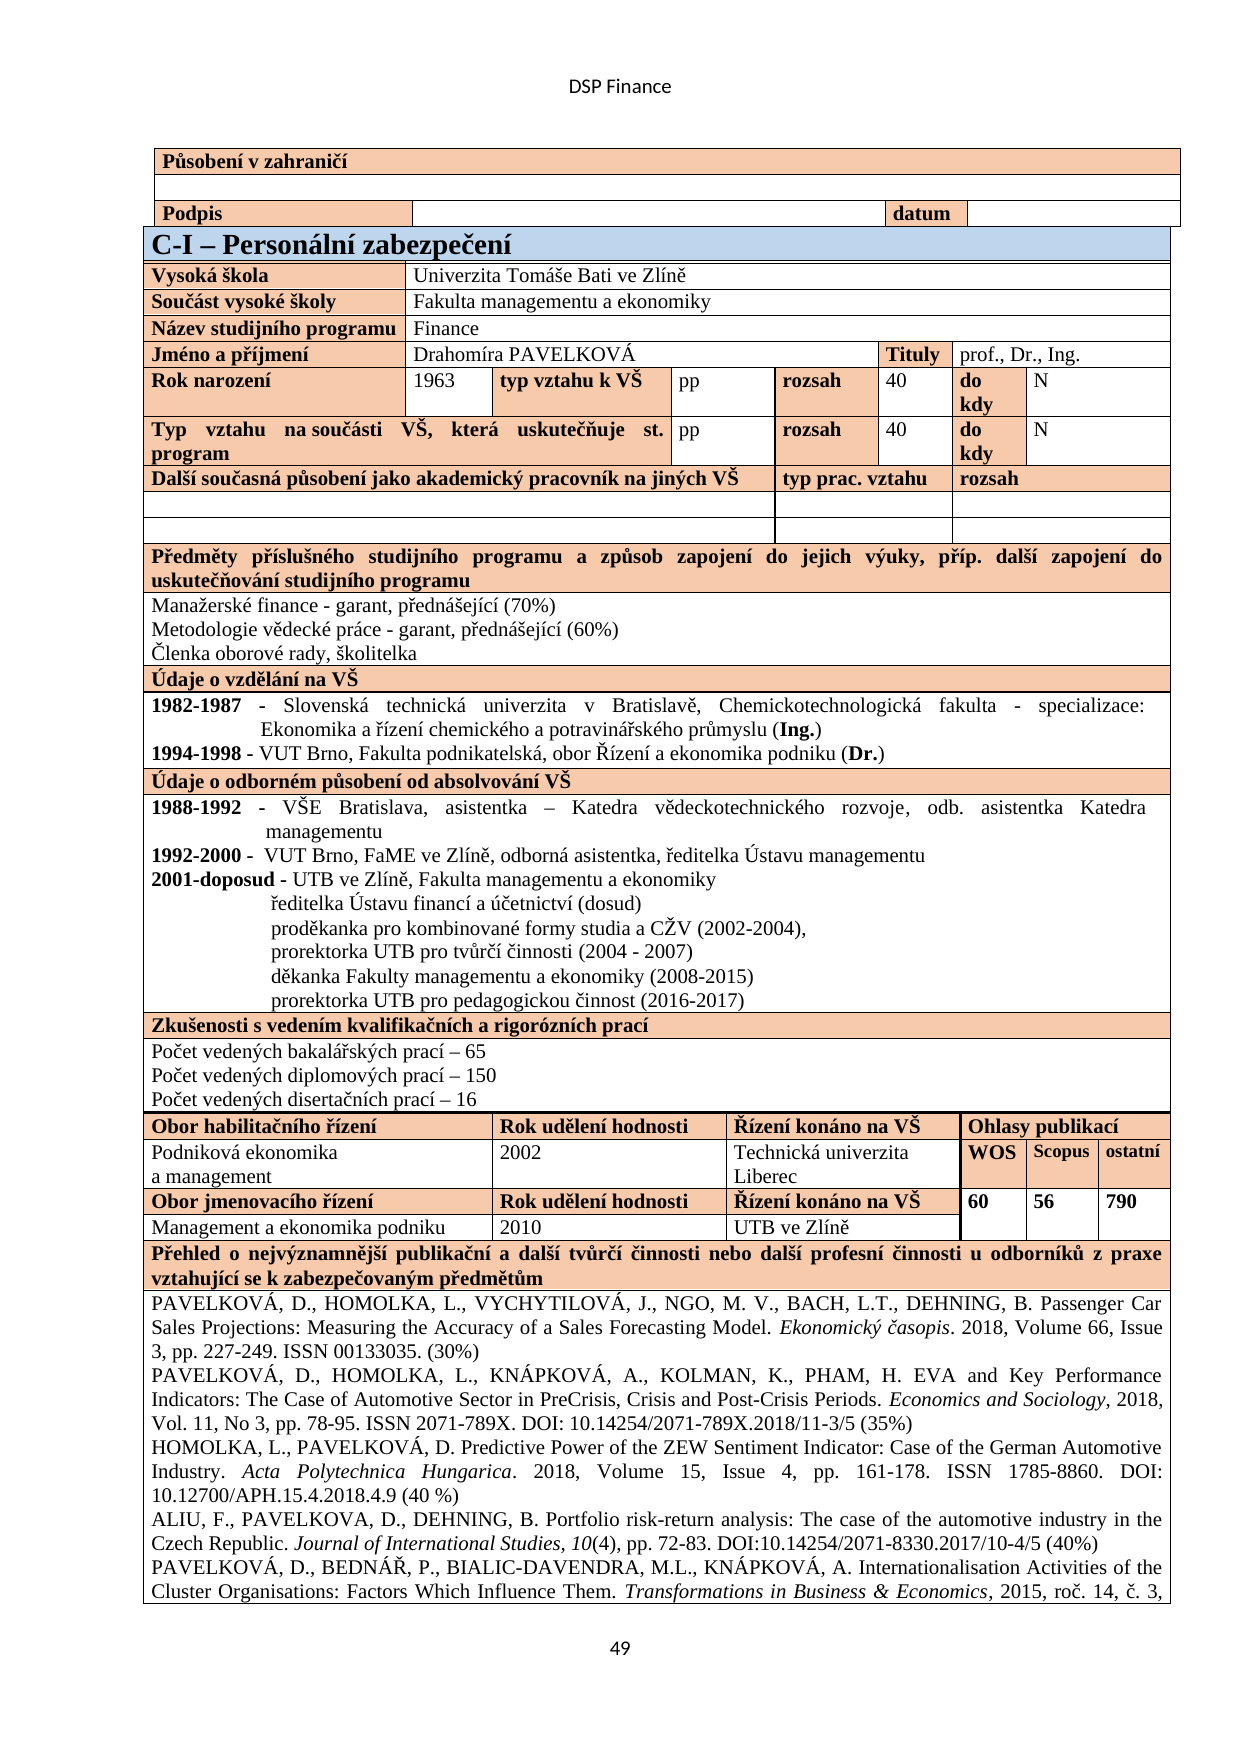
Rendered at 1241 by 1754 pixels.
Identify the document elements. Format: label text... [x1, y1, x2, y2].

table_cell [776, 518, 952, 543]
table_cell Obor jmenovacího řízení [144, 1189, 492, 1214]
table_cell Technická univerzita Liberec [727, 1140, 959, 1188]
table_cell Název studijního programu [144, 316, 405, 341]
table_cell Vysoká škola [144, 264, 405, 288]
table_cell [953, 518, 1170, 543]
table_cell [144, 492, 774, 517]
table_cell rozsah [953, 466, 1170, 491]
table_cell 2010 [493, 1215, 726, 1240]
table_cell [413, 201, 885, 226]
table_cell prof., Dr., Ing. [953, 342, 1170, 367]
table_cell Management a ekonomika podniku [144, 1215, 492, 1240]
table_cell 40 [879, 368, 952, 416]
table_cell do kdy [953, 368, 1026, 416]
table_cell 1988-1992 - VŠE Bratislava, asistentka – Katedra vědeckotechnického rozvoje, odb. asistentka Katedra managementu 1992-2000 - VUT Brno, FaME ve Zlíně, odborná asistentka, ředitelka Ústavu managementu 2001-doposud - UTB ve Zlíně, Fakulta managementu a ekonomiky ředitelka Ústavu financí a účetnictví (dosud) proděkanka pro kombinované formy studia a CŽV (2002-2004), prorektorka UTB pro tvůrčí činnosti (2004 - 2007) děkanka Fakulty managementu a ekonomiky (2008-2015) prorektorka UTB pro pedagogickou činnost (2016-2017) [144, 795, 1170, 1012]
table_cell 790 [1099, 1189, 1170, 1240]
table_cell Scopus [1027, 1140, 1098, 1188]
table_cell Podpis [155, 201, 412, 226]
table_cell Přehled o nejvýznamnější publikační a další tvůrčí činnosti nebo další profesní činnosti u odborníků z praxe vztahující se k zabezpečovaným předmětům [144, 1241, 1170, 1289]
table_cell Univerzita Tomáše Bati ve Zlíně [406, 264, 1170, 288]
table_cell N [1027, 417, 1170, 465]
table_cell [953, 492, 1170, 517]
table_cell Údaje o odborném působení od absolvování VŠ [144, 769, 1170, 794]
table_cell rozsah [776, 417, 878, 465]
table_cell 1982-1987 - Slovenská technická univerzita v Bratislavě, Chemickotechnologická fakulta - specializace: Ekonomika a řízení chemického a potravinářského průmyslu (Ing.) 1994-1998 - VUT Brno, Fakulta podnikatelská, obor Řízení a ekonomika podniku (Dr.) [144, 693, 1170, 768]
table_cell [144, 518, 774, 543]
table_cell C-I – Personální zabezpečení [144, 227, 1170, 260]
table_cell Rok udělení hodnosti [493, 1114, 726, 1139]
table_cell datum [886, 201, 967, 226]
table_cell pp [672, 368, 774, 416]
table_cell 56 [1027, 1189, 1098, 1240]
table_cell Tituly [879, 342, 952, 367]
table_cell Další současná působení jako akademický pracovník na jiných VŠ [144, 466, 774, 491]
table_cell UTB ve Zlíně [727, 1215, 959, 1240]
table_cell 40 [879, 417, 952, 465]
table_cell [968, 201, 1180, 226]
table_cell rozsah [776, 368, 878, 416]
table_cell [155, 175, 1180, 200]
table_cell 60 [962, 1189, 1026, 1240]
table_cell Ohlasy publikací [962, 1114, 1170, 1139]
table_cell Počet vedených bakalářských prací – 65 Počet vedených diplomových prací – 150 Počet vedených disertačních prací – 16 [144, 1039, 1170, 1111]
table_cell Rok udělení hodnosti [493, 1189, 726, 1214]
table_cell Typ vztahu na součásti VŠ, která uskutečňuje st. program [144, 417, 671, 465]
table_cell pp [672, 417, 774, 465]
table_cell Jméno a příjmení [144, 342, 405, 367]
table_cell Podniková ekonomika a management [144, 1140, 492, 1188]
table_cell Řízení konáno na VŠ [727, 1114, 959, 1139]
table_cell Zkušenosti s vedením kvalifikačních a rigorózních prací [144, 1013, 1170, 1038]
table_cell [776, 492, 952, 517]
table_cell Manažerské finance - garant, přednášející (70%) Metodologie vědecké práce - garant, přednášející (60%) Členka oborové rady, školitelka [144, 593, 1170, 665]
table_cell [144, 1291, 1170, 1603]
table_cell Působení v zahraničí [155, 149, 1180, 174]
table_cell 2002 [493, 1140, 726, 1188]
table_cell 1963 [406, 368, 492, 416]
table_cell N [1027, 368, 1170, 416]
table_cell Drahomíra PAVELKOVÁ [406, 342, 878, 367]
table_cell do kdy [953, 417, 1026, 465]
table_cell WOS [962, 1140, 1026, 1188]
table_cell Součást vysoké školy [144, 290, 405, 314]
table_cell Fakulta managementu a ekonomiky [406, 290, 1170, 314]
table_cell Řízení konáno na VŠ [727, 1189, 959, 1214]
table_cell Předměty příslušného studijního programu a způsob zapojení do jejich výuky, příp. další zapojení do uskutečňování studijního programu [144, 544, 1170, 592]
table_cell typ vztahu k VŠ [493, 368, 671, 416]
table_cell Rok narození [144, 368, 405, 416]
table_cell Údaje o vzdělání na VŠ [144, 666, 1170, 691]
table_cell typ prac. vztahu [776, 466, 952, 491]
table_cell Finance [406, 316, 1170, 341]
table_cell ostatní [1099, 1140, 1170, 1188]
table_cell Obor habilitačního řízení [144, 1114, 492, 1139]
